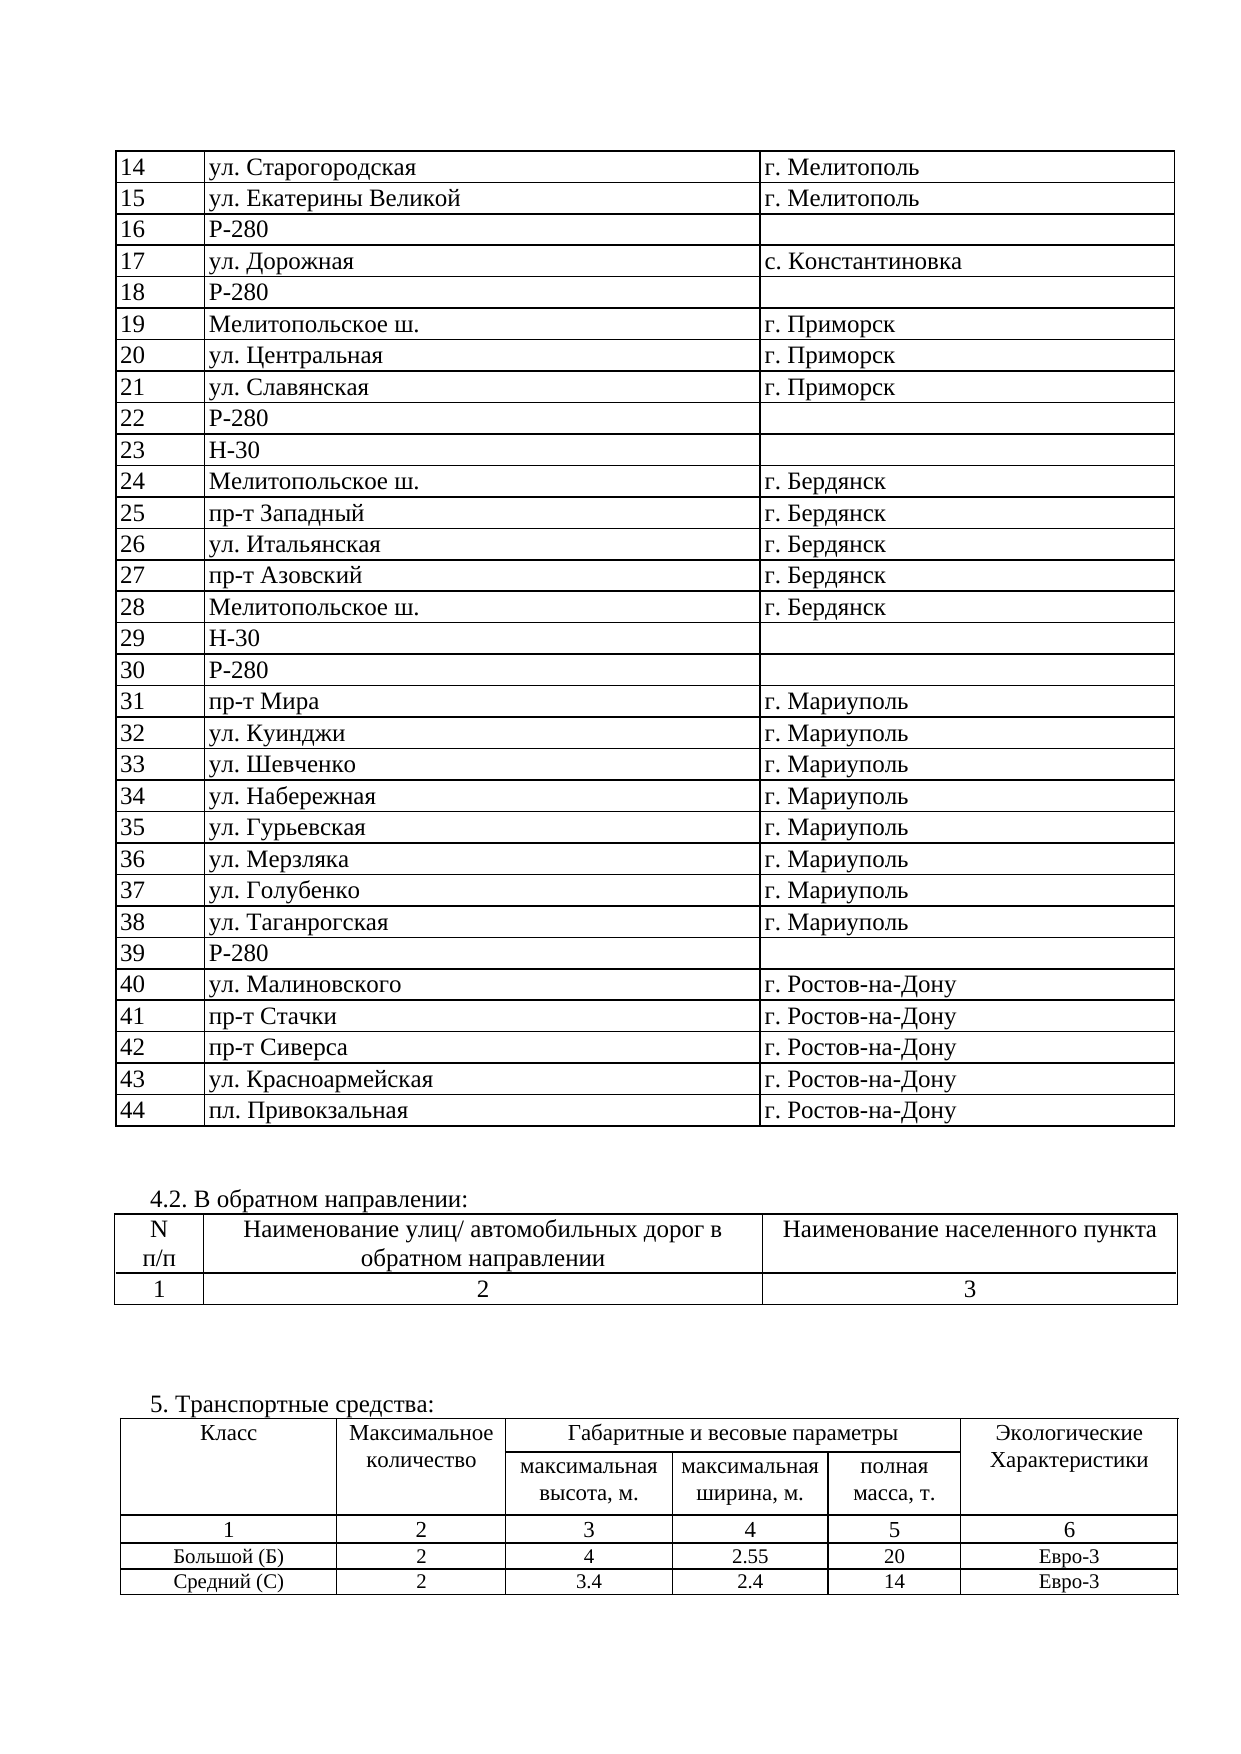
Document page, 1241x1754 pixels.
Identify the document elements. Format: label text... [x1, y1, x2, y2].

table_cell [761, 623, 1174, 653]
table_cell ул. Гурьевская [205, 812, 759, 842]
table_cell [761, 938, 1174, 968]
table_cell 29 [117, 623, 204, 653]
table_cell г. Мариуполь [761, 907, 1174, 936]
table_cell г. Мариуполь [761, 781, 1174, 811]
table_cell г. Мариуполь [761, 844, 1174, 873]
table_cell ул. Набережная [205, 781, 759, 811]
table_header Габаритные и весовые параметры [506, 1419, 960, 1451]
table_cell г. Ростов-на-Дону [761, 1001, 1174, 1031]
table_cell пр-т Сиверса [205, 1032, 759, 1062]
table_cell г. Ростов-на-Дону [761, 1032, 1174, 1062]
table_cell ул. Шевченко [205, 749, 759, 779]
table_cell 27 [117, 561, 204, 590]
table_cell г. Приморск [761, 372, 1174, 402]
table_cell 3 [506, 1516, 672, 1542]
table_cell г. Ростов-на-Дону [761, 970, 1174, 999]
table_cell 31 [117, 686, 204, 716]
table_cell пл. Привокзальная [205, 1095, 759, 1125]
table_cell ул. Малиновского [205, 970, 759, 999]
table_cell максимальная высота, м. [506, 1453, 672, 1514]
table_cell Мелитопольское ш. [205, 309, 759, 339]
table_cell 43 [117, 1064, 204, 1094]
table_cell максимальная ширина, м. [673, 1453, 827, 1514]
table_cell 39 [117, 938, 204, 968]
table_cell Н-30 [205, 623, 759, 653]
table_cell 33 [117, 749, 204, 779]
table_header Наименование населенного пункта [763, 1215, 1177, 1272]
table_cell пр-т Азовский [205, 561, 759, 590]
table_cell 14 [117, 152, 204, 181]
table_cell 2 [337, 1516, 505, 1542]
table_cell Евро-3 [961, 1570, 1177, 1593]
table_cell Большой (Б) [121, 1544, 336, 1568]
table_cell г. Мариуполь [761, 812, 1174, 842]
table_header Экологические Характеристики [961, 1419, 1177, 1514]
table_cell г. Мелитополь [761, 183, 1174, 213]
table_cell ул. Старогородская [205, 152, 759, 181]
table_cell 37 [117, 875, 204, 905]
table_cell 18 [117, 277, 204, 307]
table_cell 26 [117, 529, 204, 559]
table_cell 28 [117, 592, 204, 622]
table_cell Мелитопольское ш. [205, 466, 759, 496]
table_cell г. Мариуполь [761, 749, 1174, 779]
table_cell ул. Мерзляка [205, 844, 759, 873]
table_cell ул. Куинджи [205, 718, 759, 748]
table_cell полная масса, т. [829, 1453, 960, 1514]
table_cell 44 [117, 1095, 204, 1125]
table_cell 15 [117, 183, 204, 213]
table_cell 20 [829, 1544, 960, 1568]
table_cell г. Мариуполь [761, 718, 1174, 748]
table_cell 40 [117, 970, 204, 999]
table_cell ул. Голубенко [205, 875, 759, 905]
table_cell г. Мелитополь [761, 152, 1174, 181]
table_cell г. Ростов-на-Дону [761, 1095, 1174, 1125]
table_cell г. Бердянск [761, 498, 1174, 527]
table_cell г. Приморск [761, 309, 1174, 339]
table_cell г. Мариуполь [761, 875, 1174, 905]
table_cell Н-30 [205, 435, 759, 464]
table_cell 32 [117, 718, 204, 748]
table_cell 2 [337, 1570, 505, 1593]
table_cell 30 [117, 655, 204, 685]
table_cell г. Ростов-на-Дону [761, 1064, 1174, 1094]
table_cell 1 [115, 1273, 203, 1303]
table_header Класс [121, 1419, 336, 1514]
table_cell [761, 277, 1174, 307]
table_cell [761, 403, 1174, 433]
table_cell 41 [117, 1001, 204, 1031]
table_cell 2 [204, 1274, 762, 1303]
table_cell 3 [763, 1272, 1177, 1303]
table_cell [761, 655, 1174, 685]
table_cell ул. Екатерины Великой [205, 183, 759, 213]
table_cell 2.4 [673, 1570, 827, 1593]
table_cell 2 [337, 1544, 505, 1568]
text 5. Транспортные средства: [150, 1389, 1090, 1418]
table_cell пр-т Мира [205, 686, 759, 716]
table_cell с. Константиновка [761, 246, 1174, 276]
table_cell 21 [117, 372, 204, 402]
table_cell 24 [117, 466, 204, 496]
table_cell г. Бердянск [761, 592, 1174, 622]
table_cell г. Бердянск [761, 561, 1174, 590]
table_cell ул. Дорожная [205, 246, 759, 276]
table_cell Мелитопольское ш. [205, 592, 759, 622]
table_cell 14 [829, 1570, 960, 1593]
table_cell ул. Таганрогская [205, 907, 759, 936]
table_cell [761, 435, 1174, 464]
table_cell 6 [961, 1516, 1177, 1542]
table_cell г. Бердянск [761, 466, 1174, 496]
table_cell Р-280 [205, 277, 759, 307]
table_cell 1 [121, 1516, 336, 1542]
table_cell пр-т Стачки [205, 1001, 759, 1031]
table_cell 22 [117, 403, 204, 433]
table_cell 35 [117, 812, 204, 842]
table_header N п/п [115, 1215, 203, 1272]
table_cell 36 [117, 844, 204, 873]
table_cell пр-т Западный [205, 498, 759, 527]
table_cell 5 [829, 1516, 960, 1542]
table_cell Р-280 [205, 403, 759, 433]
table_cell Средний (С) [121, 1570, 336, 1593]
text 4.2. В обратном направлении: [150, 1184, 1090, 1213]
table_cell 4 [506, 1544, 672, 1568]
table_header Максимальное количество [337, 1419, 505, 1514]
table_cell 4 [673, 1516, 827, 1542]
table_cell ул. Славянская [205, 372, 759, 402]
table_cell [761, 215, 1174, 244]
table_cell 25 [117, 498, 204, 527]
table_cell г. Мариуполь [761, 686, 1174, 716]
table_cell 3.4 [506, 1570, 672, 1593]
table_cell 2.55 [673, 1544, 827, 1568]
table_cell г. Бердянск [761, 529, 1174, 559]
table_header Наименование улиц/ автомобильных дорог в обратном направлении [204, 1215, 762, 1272]
table_cell 38 [117, 907, 204, 936]
table_cell ул. Центральная [205, 340, 759, 370]
table_cell Р-280 [205, 938, 759, 968]
table_cell 16 [117, 215, 204, 244]
table_cell 23 [117, 435, 204, 464]
table_cell Евро-3 [961, 1544, 1177, 1568]
table_cell ул. Итальянская [205, 529, 759, 559]
table_cell Р-280 [205, 655, 759, 685]
table_cell 42 [117, 1032, 204, 1062]
table_cell 17 [117, 246, 204, 276]
table_cell г. Приморск [761, 340, 1174, 370]
table_cell ул. Красноармейская [205, 1064, 759, 1094]
table_cell 20 [117, 340, 204, 370]
table_cell Р-280 [205, 215, 759, 244]
table_cell 34 [117, 781, 204, 811]
table_cell 19 [117, 309, 204, 339]
